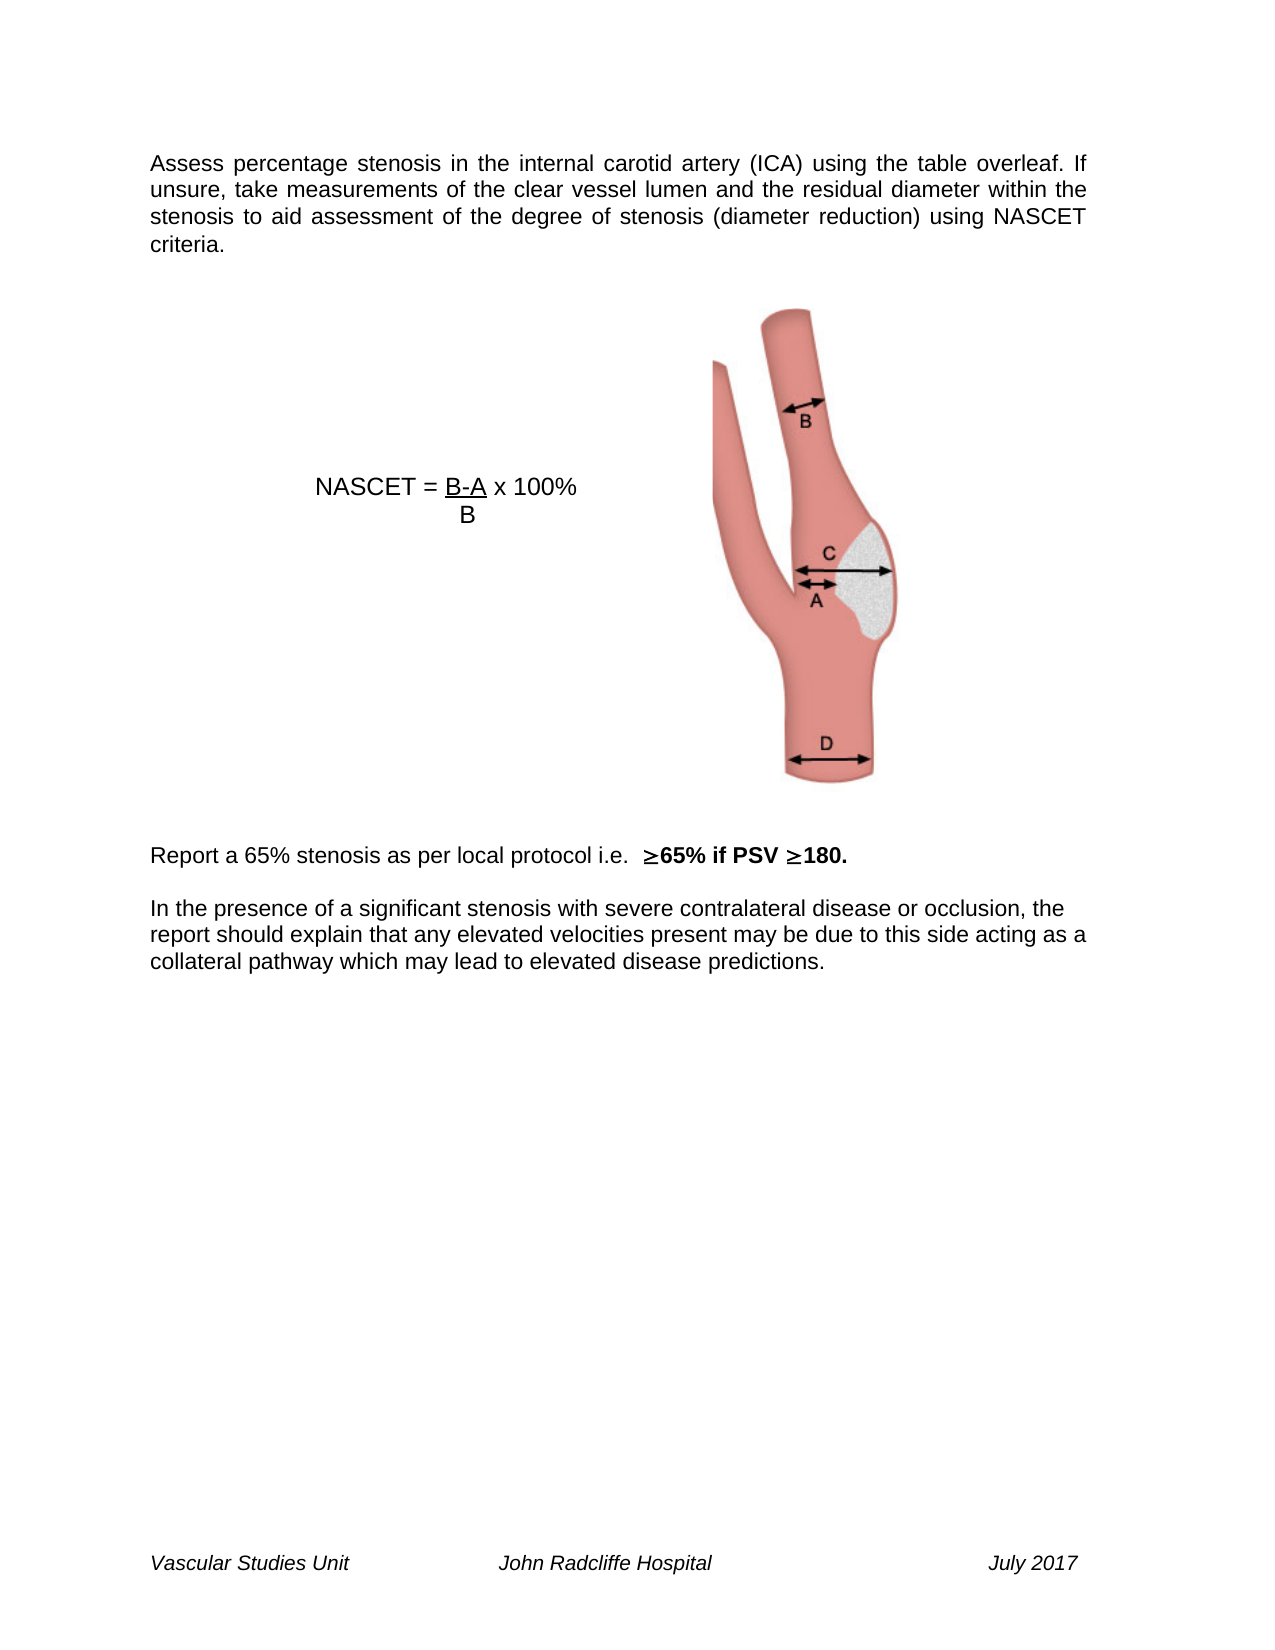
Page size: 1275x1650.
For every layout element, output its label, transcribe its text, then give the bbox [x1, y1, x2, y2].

text Report a 65% stenosis as per local protocol i.e. 65% if PSV 180. [150, 842, 1088, 868]
subtitle Assess percentage stenosis in the internal carotid artery (ICA) using the table overleaf. If unsure, take measurements of the clear vessel lumen and the residual diameter within the stenosis to aid assessment of the degree of stenosis (diameter reduction) using NASCET criteria. [150, 150, 1088, 258]
picture [712, 308, 901, 792]
text In the presence of a significant stenosis with severe contralateral disease or occlusion, the report should explain that any elevated velocities present may be due to this side acting as a collateral pathway which may lead to elevated disease predictions. [150, 895, 1088, 974]
